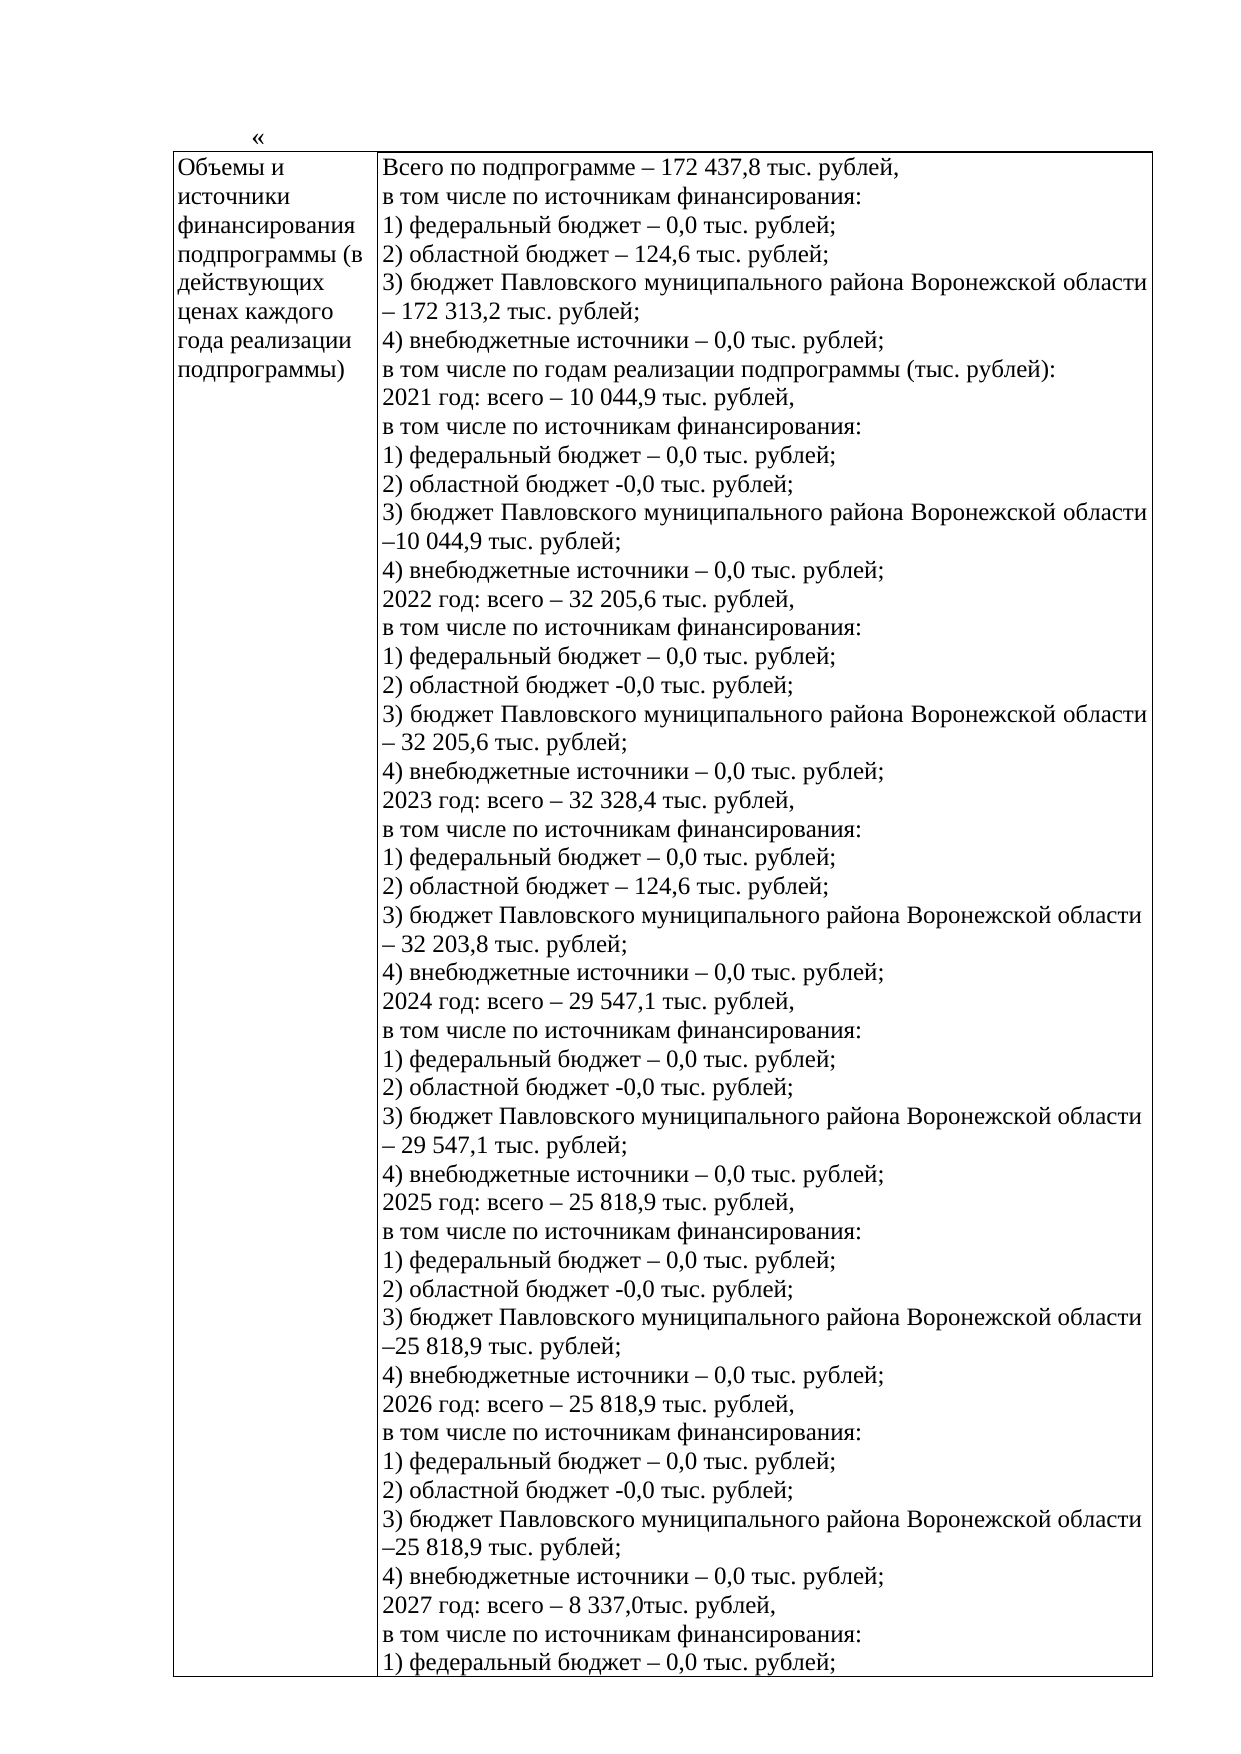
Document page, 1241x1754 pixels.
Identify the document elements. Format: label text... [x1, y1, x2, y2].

text « [177, 120, 1166, 151]
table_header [378, 153, 1152, 1676]
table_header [174, 152, 377, 1676]
